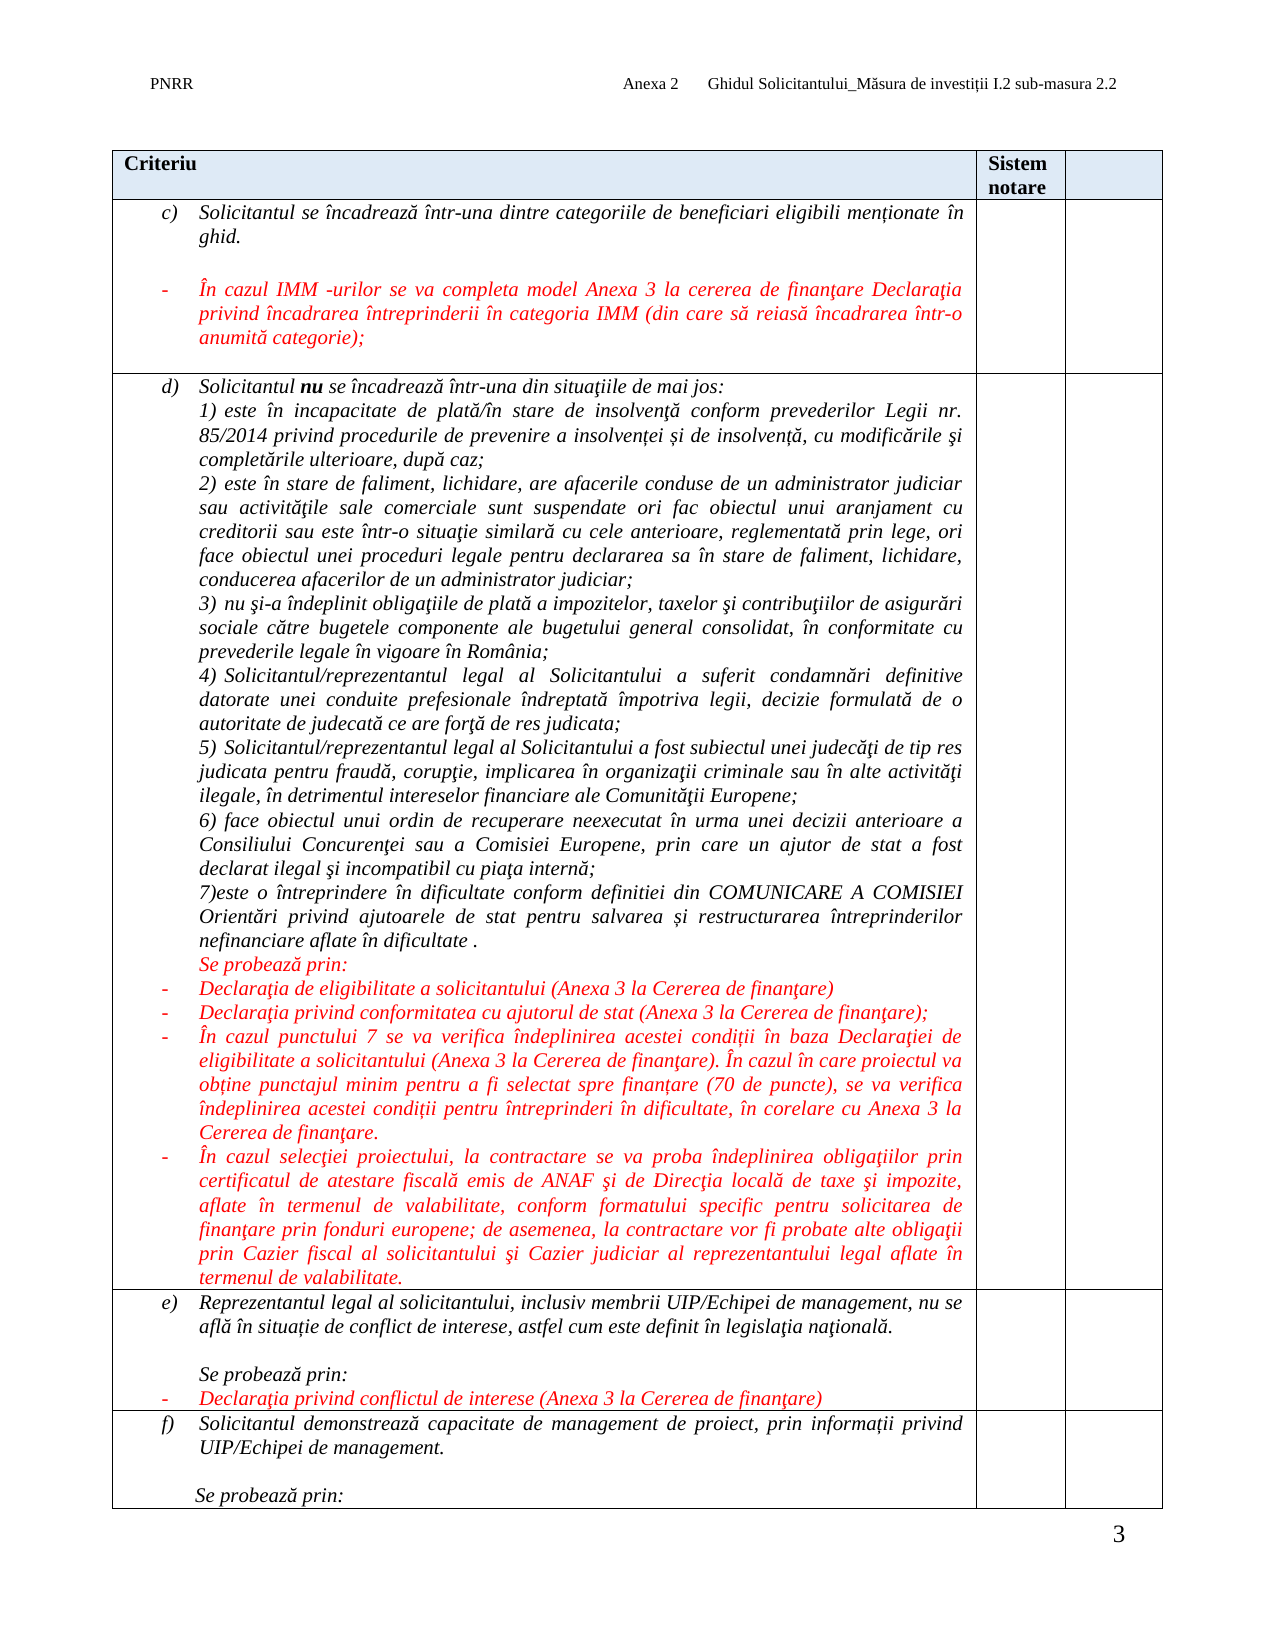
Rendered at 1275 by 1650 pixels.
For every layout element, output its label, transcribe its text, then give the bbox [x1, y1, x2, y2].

table_cell [977, 200, 1065, 373]
table_cell [977, 1290, 1065, 1410]
table_cell Reprezentantul legal al solicitantului, inclusiv membrii UIP/Echipei de management, nu se află în situație de conflict de interese, astfel cum este definit în legislaţia naţională. Se probează prin: Declaraţia privind conflictul de interese (Anexa 3 la Cererea de finanţare) [113, 1290, 976, 1410]
table_header Sistem notare [977, 151, 1065, 199]
table_cell Solicitantul se încadrează într-una dintre categoriile de beneficiari eligibili menționate în ghid. În cazul IMM -urilor se va completa model Anexa 3 la cererea de finanţare Declaraţia privind încadrarea întreprinderii în categoria IMM (din care să reiasă încadrarea într-o anumită categorie); [113, 200, 976, 373]
table_cell Solicitantul nu se încadrează într-una din situaţiile de mai jos: 1) este în incapacitate de plată/în stare de insolvenţă conform prevederilor Legii nr. 85/2014 privind procedurile de prevenire a insolvenței și de insolvență, cu modificările şi completările ulterioare, după caz; 2) este în stare de faliment, lichidare, are afacerile conduse de un administrator judiciar sau activităţile sale comerciale sunt suspendate ori fac obiectul unui aranjament cu creditorii sau este într-o situaţie similară cu cele anterioare, reglementată prin lege, ori face obiectul unei proceduri legale pentru declararea sa în stare de faliment, lichidare, conducerea afacerilor de un administrator judiciar; 3) nu şi-a îndeplinit obligaţiile de plată a impozitelor, taxelor şi contribuţiilor de asigurări sociale către bugetele componente ale bugetului general consolidat, în conformitate cu prevederile legale în vigoare în România; 4) Solicitantul/reprezentantul legal al Solicitantului a suferit condamnări definitive datorate unei conduite prefesionale îndreptată împotriva legii, decizie formulată de o autoritate de judecată ce are forţă de res judicata; 5) Solicitantul/reprezentantul legal al Solicitantului a fost subiectul unei judecăţi de tip res judicata pentru fraudă, corupţie, implicarea în organizaţii criminale sau în alte activităţi ilegale, în detrimentul intereselor financiare ale Comunităţii Europene; 6) face obiectul unui ordin de recuperare neexecutat în urma unei decizii anterioare a Consiliului Concurenţei sau a Comisiei Europene, prin care un ajutor de stat a fost declarat ilegal şi incompatibil cu piaţa internă; 7)este o întreprindere în dificultate conform definitiei din COMUNICARE A COMISIEI Orientări privind ajutoarele de stat pentru salvarea și restructurarea întreprinderilor nefinanciare aflate în dificultate . Se probează prin: Declaraţia de eligibilitate a solicitantului (Anexa 3 la Cererea de finanţare) Declaraţia privind conformitatea cu ajutorul de stat (Anexa 3 la Cererea de finanţare); În cazul punctului 7 se va verifica îndeplinirea acestei condiții în baza Declaraţiei de eligibilitate a solicitantului (Anexa 3 la Cererea de finanţare). În cazul în care proiectul va obține punctajul minim pentru a fi selectat spre finanțare (70 de puncte), se va verifica îndeplinirea acestei condiții pentru întreprinderi în dificultate, în corelare cu Anexa 3 la Cererea de finanţare. În cazul selecţiei proiectului, la contractare se va proba îndeplinirea obligaţiilor prin certificatul de atestare fiscală emis de ANAF şi de Direcţia locală de taxe şi impozite, aflate în termenul de valabilitate, conform formatului specific pentru solicitarea de finanţare prin fonduri europene; de asemenea, la contractare vor fi probate alte obligaţii prin Cazier fiscal al solicitantului şi Cazier judiciar al reprezentantului legal aflate în termenul de valabilitate. [113, 374, 976, 1289]
table_header Criteriu [113, 151, 976, 199]
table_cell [113, 1411, 976, 1507]
table_cell [1066, 200, 1162, 373]
table_cell [1066, 1411, 1162, 1507]
table_cell [977, 374, 1065, 1289]
table_header [1066, 151, 1162, 199]
table_cell [1066, 1290, 1162, 1410]
table_cell [1066, 374, 1162, 1289]
table_cell [977, 1411, 1065, 1507]
